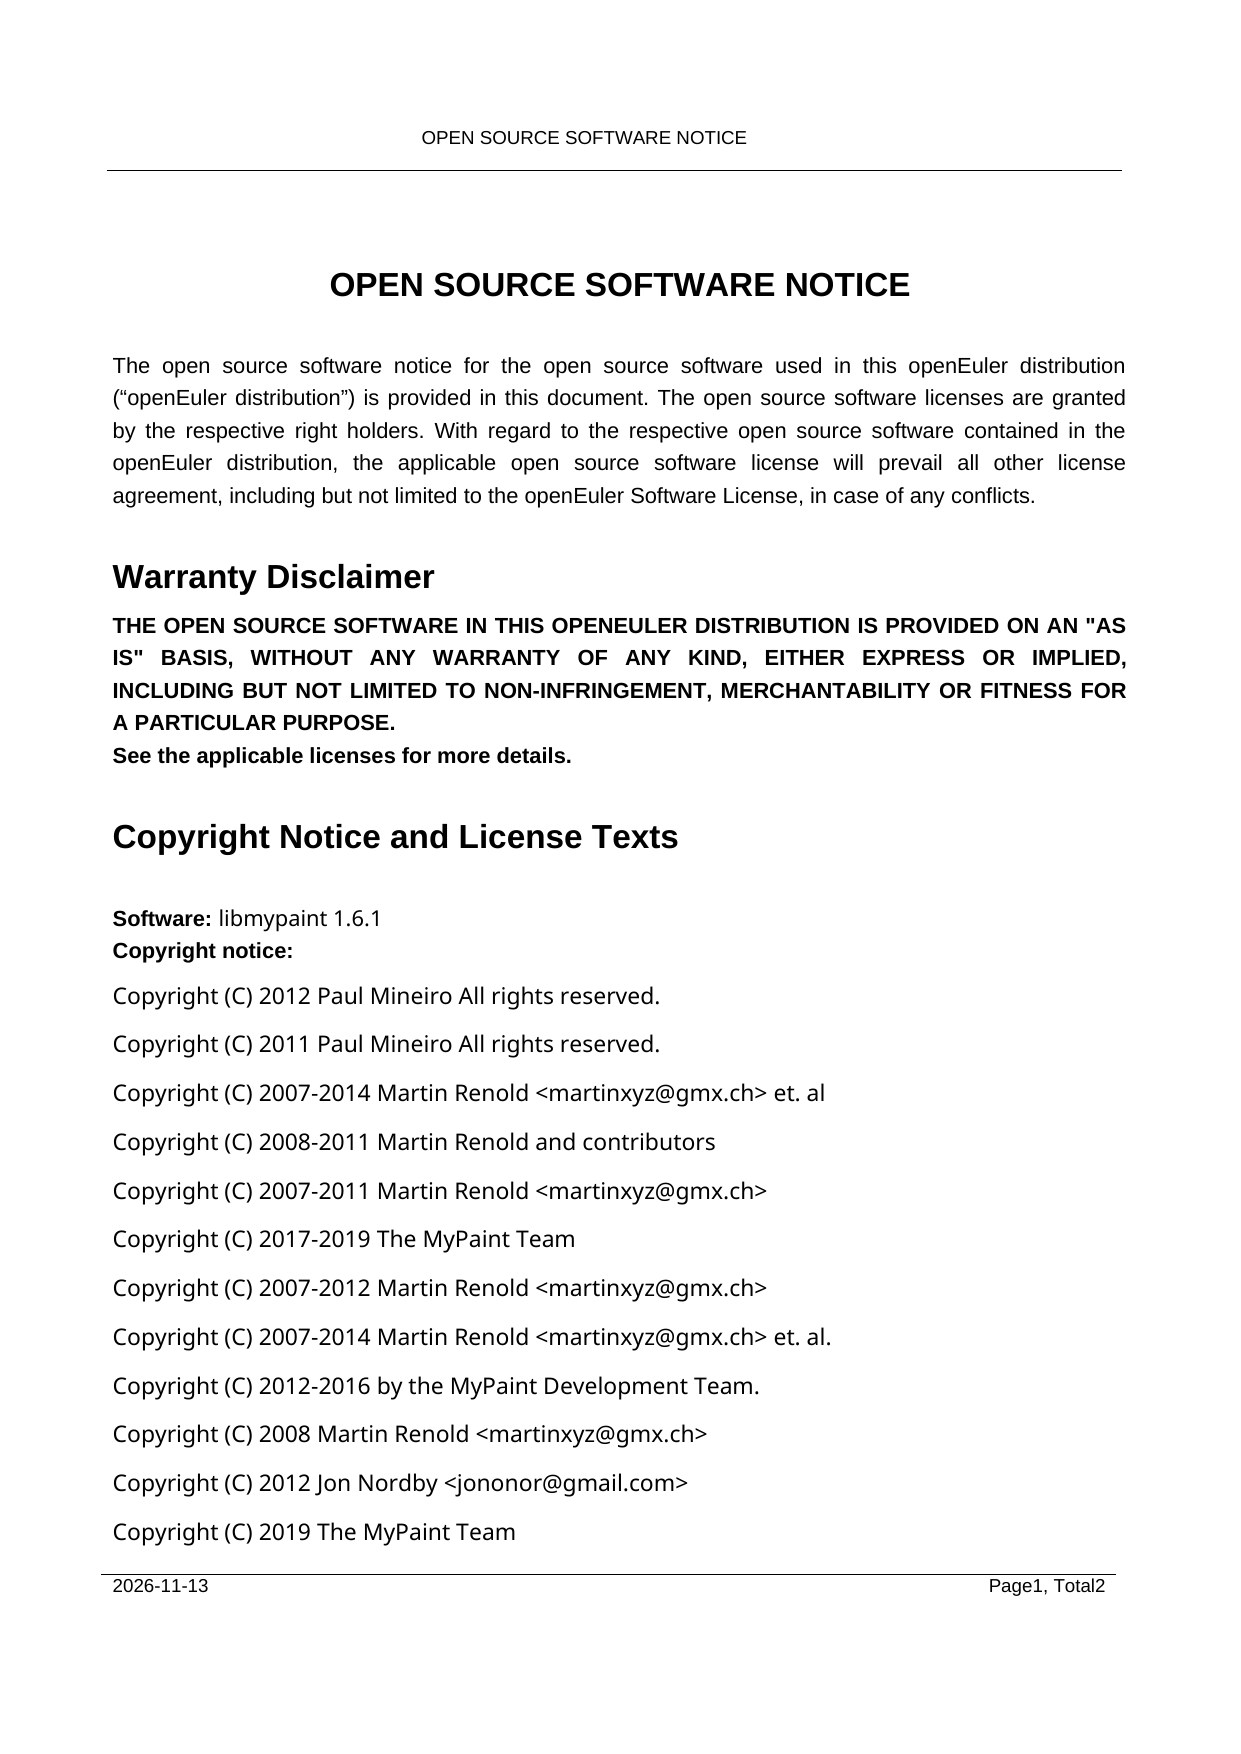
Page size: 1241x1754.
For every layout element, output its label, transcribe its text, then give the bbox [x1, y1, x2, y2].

text Copyright Notice and License Texts [112, 804, 1128, 869]
text THE OPEN SOURCE SOFTWARE IN THIS OPENEULER DISTRIBUTION IS PROVIDED ON AN "AS IS" BASIS, WITHOUT ANY WARRANTY OF ANY KIND, EITHER EXPRESS OR IMPLIED, INCLUDING BUT NOT LIMITED TO NON-INFRINGEMENT, MERCHANTABILITY OR FITNESS FOR A PARTICULAR PURPOSE. See the applicable licenses for more details. [112, 609, 1128, 771]
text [112, 979, 1128, 1548]
text OPEN SOURCE SOFTWARE NOTICE [112, 251, 1128, 316]
text Software: libmypaint 1.6.1 [112, 901, 1128, 934]
text Warranty Disclaimer [112, 544, 1128, 609]
text Copyright notice: [112, 934, 1128, 966]
text The open source software notice for the open source software used in this openEuler distribution (“openEuler distribution”) is provided in this document. The open source software licenses are granted by the respective right holders. With regard to the respective open source software contained in the openEuler distribution, the applicable open source software license will prevail all other license agreement, including but not limited to the openEuler Software License, in case of any conflicts. [112, 349, 1128, 511]
